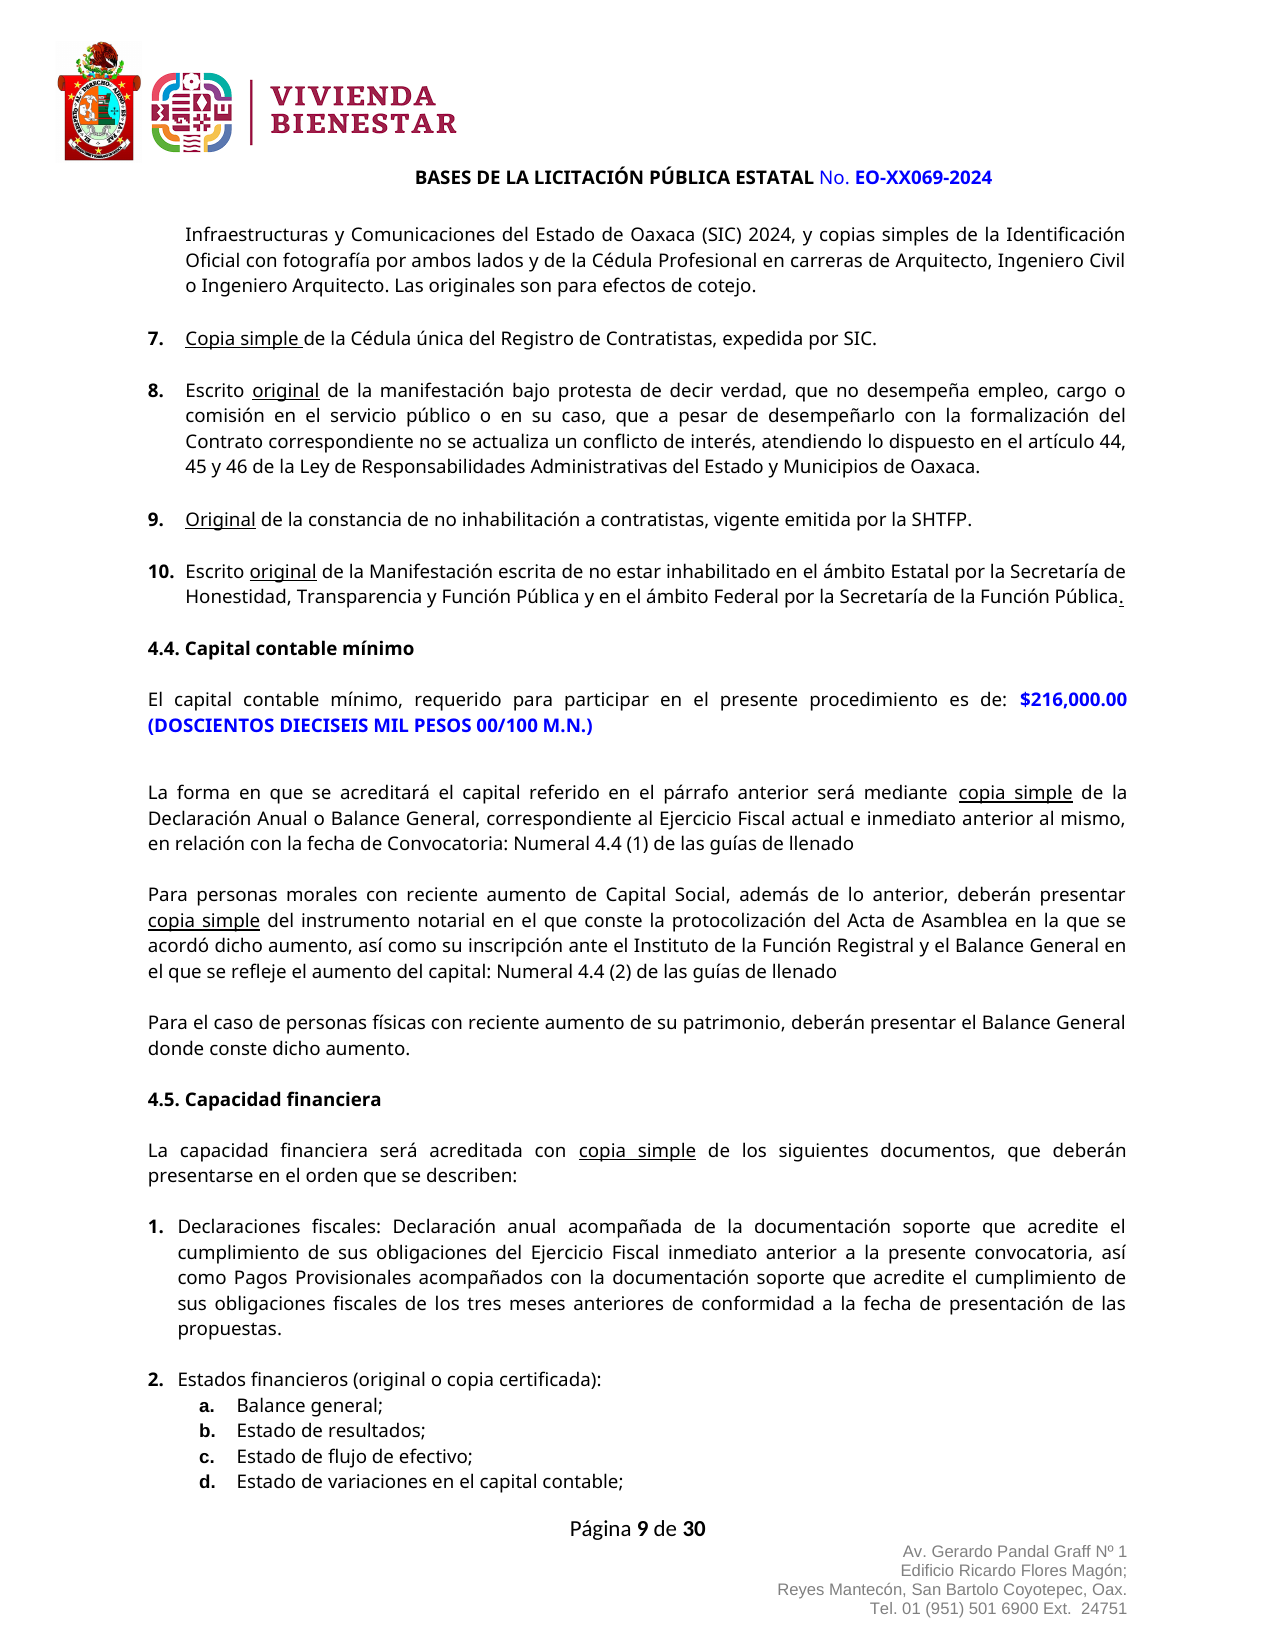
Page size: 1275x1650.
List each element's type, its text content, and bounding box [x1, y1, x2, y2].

text La forma en que se acreditará el capital referido en el párrafo anterior será mediante copia simple de la Declaración Anual o Balance General, correspondiente al Ejercicio Fiscal actual e inmediato anterior al mismo, en relación con la fecha de Convocatoria: Numeral 4.4 (1) de las guías de llenado [148, 780, 1127, 856]
list Original de la constancia de no inhabilitación a contratistas, vigente emitida por la SHTFP. [148, 506, 1127, 531]
text Para personas morales con reciente aumento de Capital Social, además de lo anterior, deberán presentar copia simple del instrumento notarial en el que conste la protocolización del Acta de Asamblea en la que se acordó dicho aumento, así como su inscripción ante el Instituto de la Función Registral y el Balance General en el que se refleje el aumento del capital: Numeral 4.4 (2) de las guías de llenado [148, 882, 1127, 984]
list Estado de flujo de efectivo; [199, 1443, 1127, 1469]
list Estado de variaciones en el capital contable; [199, 1469, 1127, 1494]
text La capacidad financiera será acreditada con copia simple de los siguientes documentos, que deberán presentarse en el orden que se describen: [148, 1137, 1127, 1188]
list Copia simple de la Cédula única del Registro de Contratistas, expedida por SIC. [148, 325, 1127, 350]
list Escrito original de la Manifestación escrita de no estar inhabilitado en el ámbito Estatal por la Secretaría de Honestidad, Transparencia y Función Pública y en el ámbito Federal por la Secretaría de la Función Pública. [148, 558, 1127, 609]
list Escrito original de la manifestación bajo protesta de decir verdad, que no desempeña empleo, cargo o comisión en el servicio público o en su caso, que a pesar de desempeñarlo con la formalización del Contrato correspondiente no se actualiza un conflicto de interés, atendiendo lo dispuesto en el artículo 44, 45 y 46 de la Ley de Responsabilidades Administrativas del Estado y Municipios de Oaxaca. [148, 377, 1127, 479]
list Estado de resultados; [199, 1418, 1127, 1443]
text Para el caso de personas físicas con reciente aumento de su patrimonio, deberán presentar el Balance General donde conste dicho aumento. [148, 1009, 1127, 1060]
picture [55, 41, 143, 163]
text El capital contable mínimo, requerido para participar en el presente procedimiento es de: $216,000.00 (DOSCIENTOS DIECISEIS MIL PESOS 00/100 M.N.) [148, 686, 1127, 737]
list Balance general; [199, 1392, 1127, 1418]
text 4.4. Capital contable mínimo [148, 635, 1127, 661]
list Estados financieros (original o copia certificada): [148, 1367, 1127, 1392]
text 4.5. Capacidad financiera [148, 1086, 1127, 1111]
picture [147, 64, 473, 161]
list Declaraciones fiscales: Declaración anual acompañada de la documentación soporte que acredite el cumplimiento de sus obligaciones del Ejercicio Fiscal inmediato anterior a la presente convocatoria, así como Pagos Provisionales acompañados con la documentación soporte que acredite el cumplimiento de sus obligaciones fiscales de los tres meses anteriores de conformidad a la fecha de presentación de las propuestas. [148, 1213, 1127, 1341]
